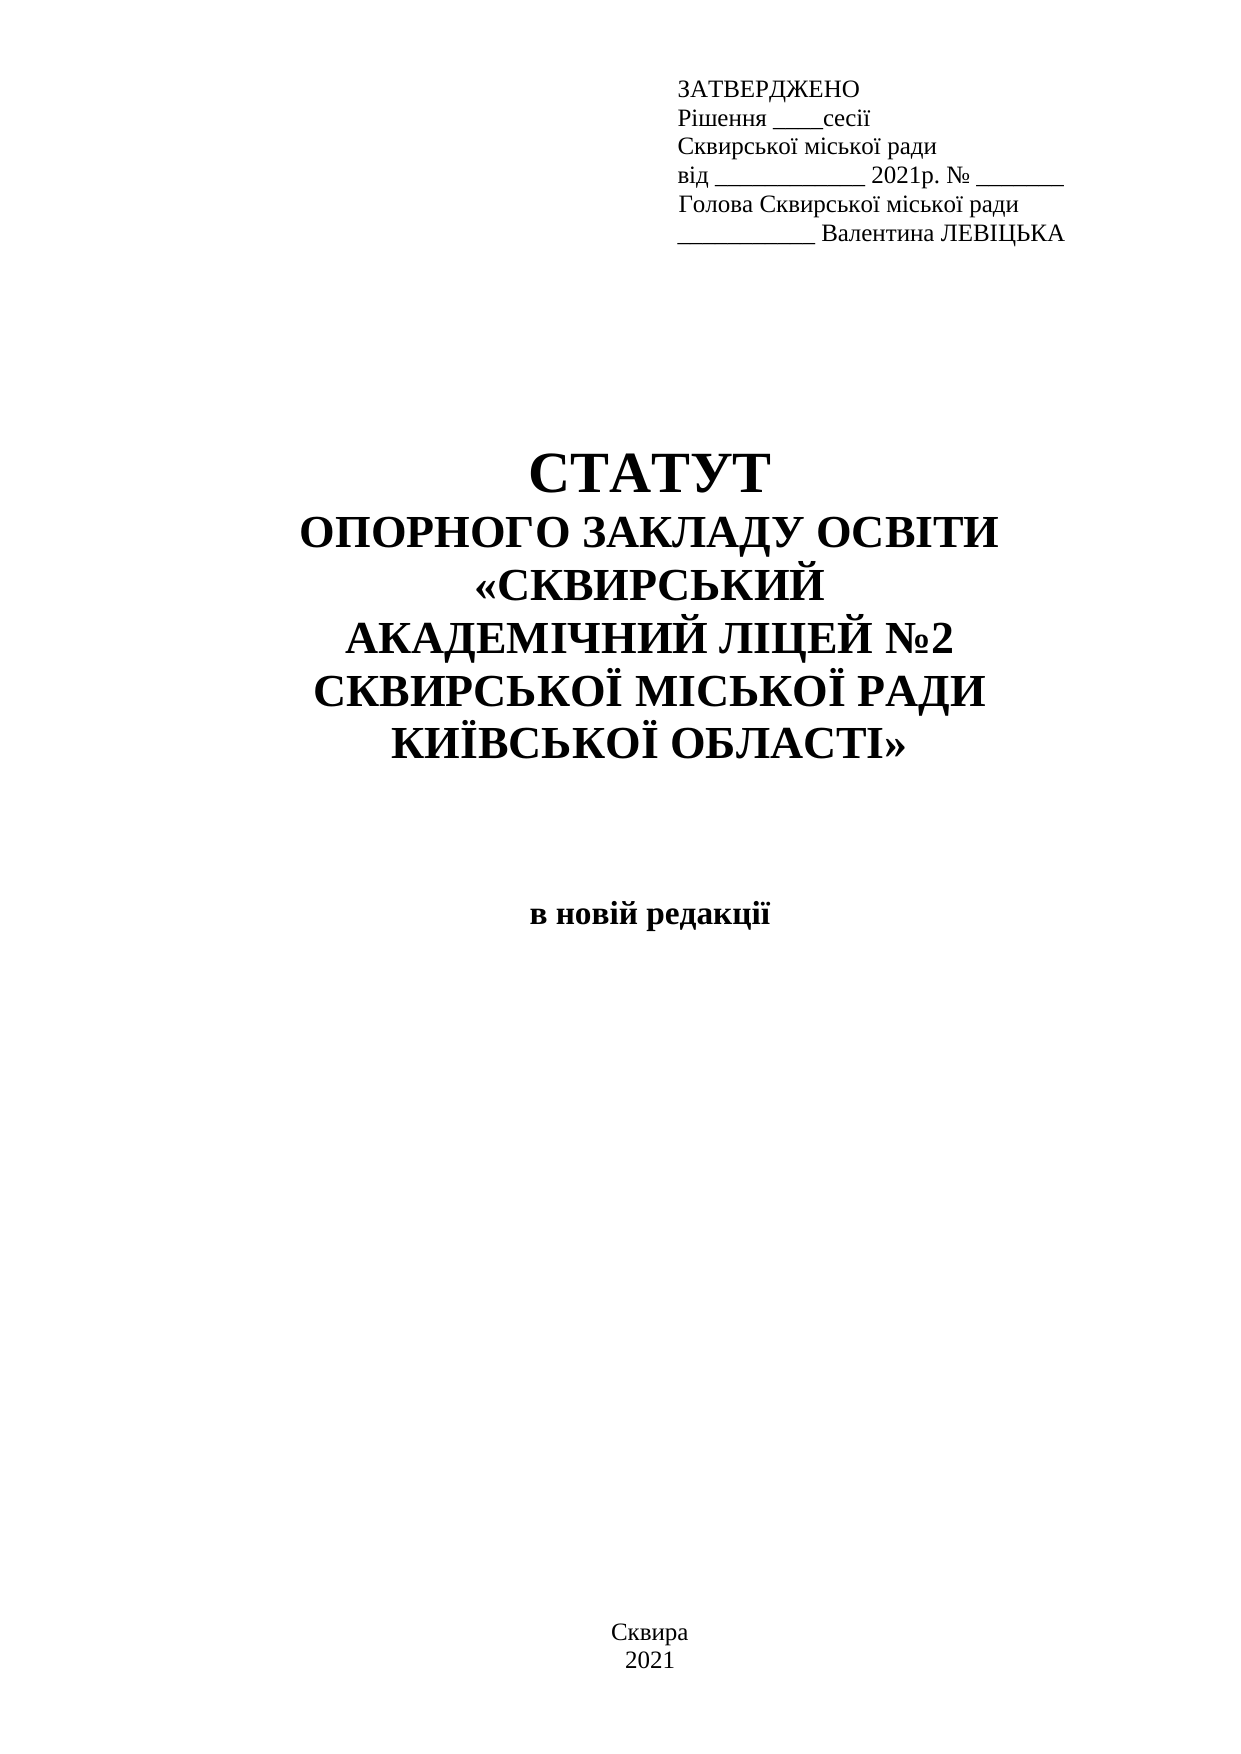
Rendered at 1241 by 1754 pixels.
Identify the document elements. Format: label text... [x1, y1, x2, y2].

text СТАТУТ [118, 438, 1122, 505]
text СКВИРСЬКОЇ МІСЬКОЇ РАДИ [118, 663, 1122, 716]
text Голова Сквирської міської ради [118, 189, 1122, 218]
text Рішення ____сесії [118, 103, 1122, 131]
text від ____________ 2021р. № _______ [118, 160, 1122, 189]
text «СКВИРСЬКИЙ [118, 558, 1122, 611]
text Сквирської міської ради [118, 131, 1122, 160]
text ___________ Валентина ЛЕВІЦЬКА [118, 218, 1122, 246]
text ОПОРНОГО ЗАКЛАДУ ОСВІТИ [118, 505, 1122, 558]
text в новій редакції [118, 893, 1122, 932]
text 2021 [118, 1646, 1122, 1674]
text КИЇВСЬКОЇ ОБЛАСТІ» [118, 716, 1122, 769]
text ЗАТВЕРДЖЕНО [118, 74, 1122, 103]
text Сквира [118, 1617, 1122, 1646]
text АКАДЕМІЧНИЙ ЛІЦЕЙ №2 [118, 611, 1122, 663]
